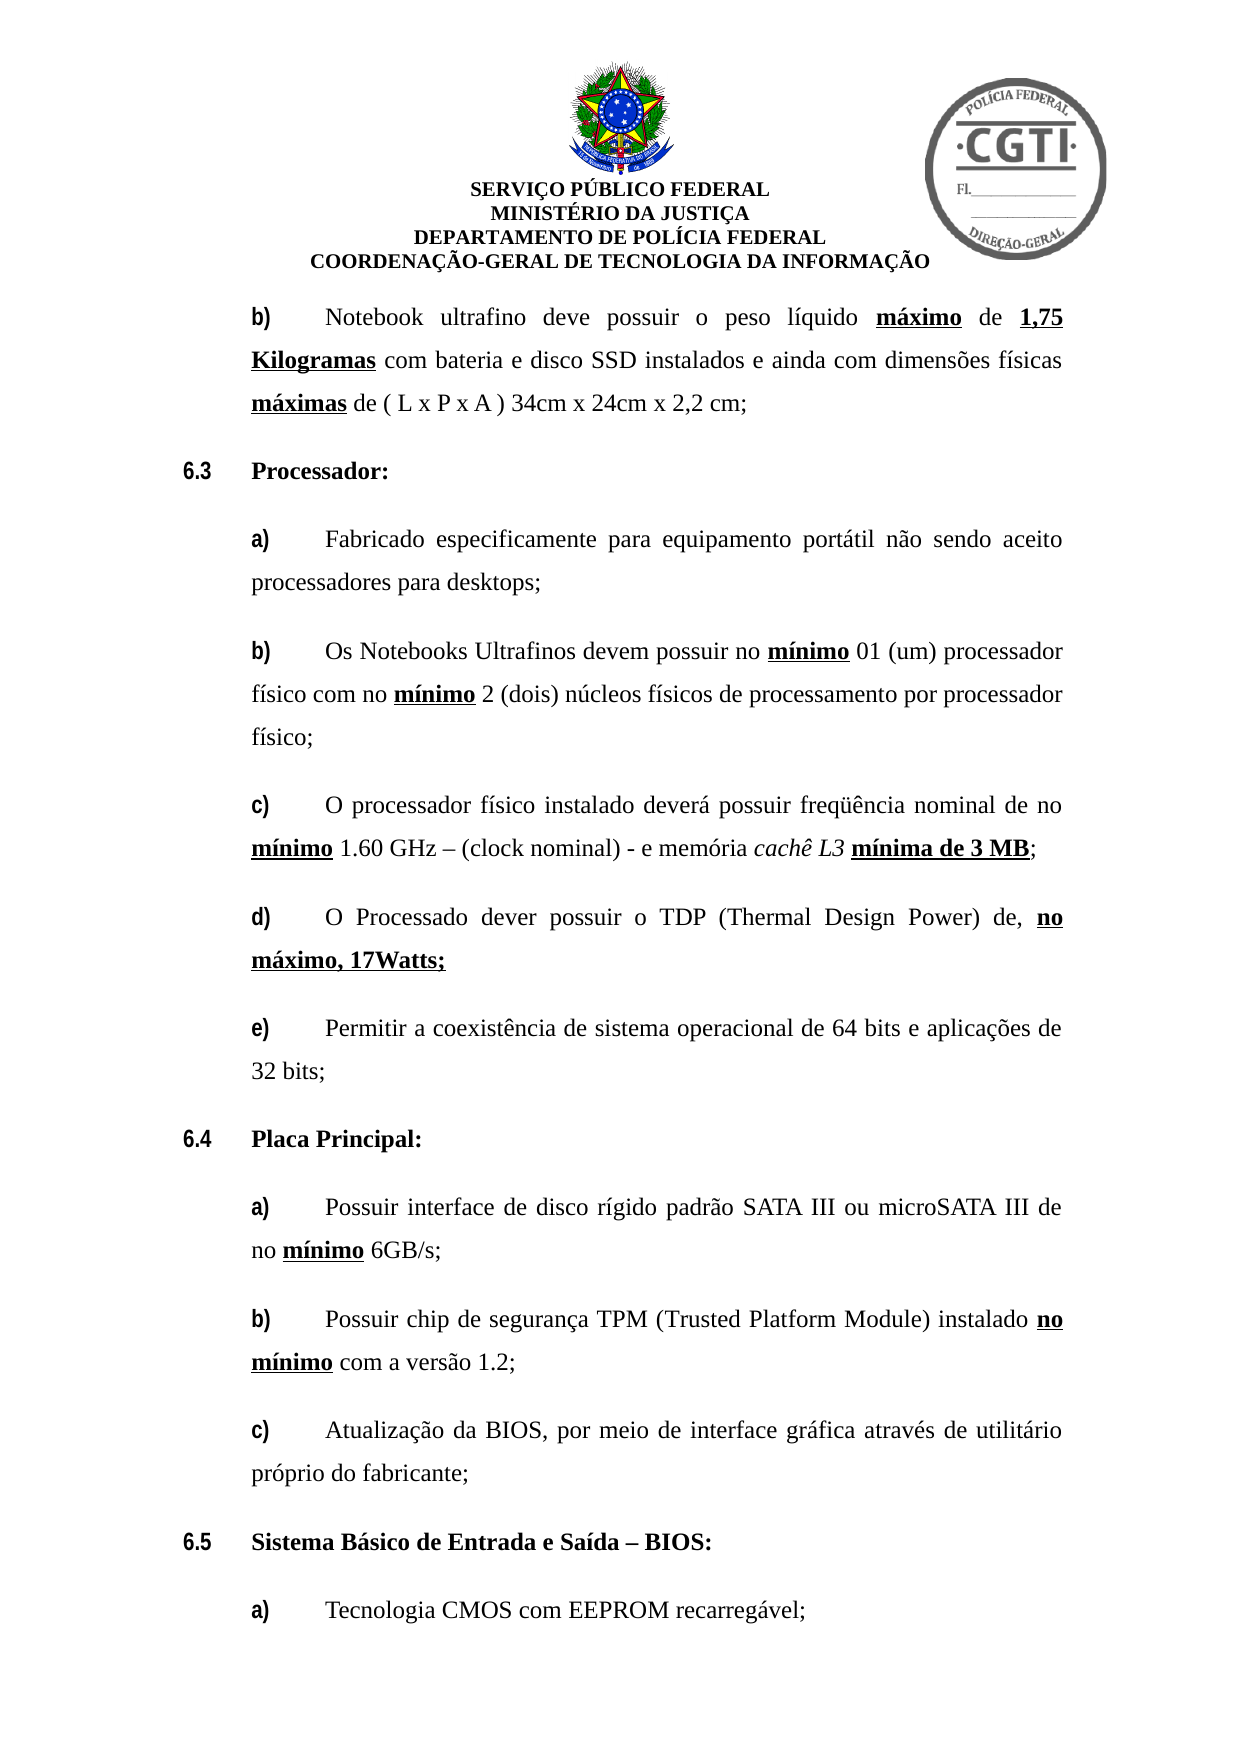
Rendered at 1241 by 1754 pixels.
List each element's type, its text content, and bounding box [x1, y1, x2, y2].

list Fabricado especificamente para equipamento portátil não sendo aceito processadores para desktops; [251, 524, 1063, 596]
list Sistema Básico de Entrada e Saída – BIOS: [177, 1526, 1063, 1555]
list Processador: [177, 456, 1063, 485]
list Possuir chip de segurança TPM (Trusted Platform Module) instalado no mínimo com a versão 1.2; [251, 1304, 1063, 1376]
list O processador físico instalado deverá possuir freqüência nominal de no mínimo 1.60 GHz – (clock nominal) - e memória cachê L3 mínima de 3 MB; [251, 790, 1063, 862]
list Permitir a coexistência de sistema operacional de 64 bits e aplicações de 32 bits; [251, 1013, 1063, 1085]
list Placa Principal: [177, 1124, 1063, 1153]
list Notebook ultrafino deve possuir o peso líquido máximo de 1,75 Kilogramas com bateria e disco SSD instalados e ainda com dimensões físicas máximas de ( L x P x A ) 34cm x 24cm x 2,2 cm; [251, 302, 1063, 417]
picture [563, 59, 677, 177]
list Tecnologia CMOS com EEPROM recarregável; [251, 1595, 1063, 1623]
list Possuir interface de disco rígido padrão SATA III ou microSATA III de no mínimo 6GB/s; [251, 1192, 1063, 1264]
list O Processado dever possuir o TDP (Thermal Design Power) de, no máximo, 17Watts; [251, 901, 1063, 973]
list Os Notebooks Ultrafinos devem possuir no mínimo 01 (um) processador físico com no mínimo 2 (dois) núcleos físicos de processamento por processador físico; [251, 636, 1063, 751]
picture [925, 78, 1107, 260]
list Atualização da BIOS, por meio de interface gráfica através de utilitário próprio do fabricante; [251, 1415, 1063, 1487]
